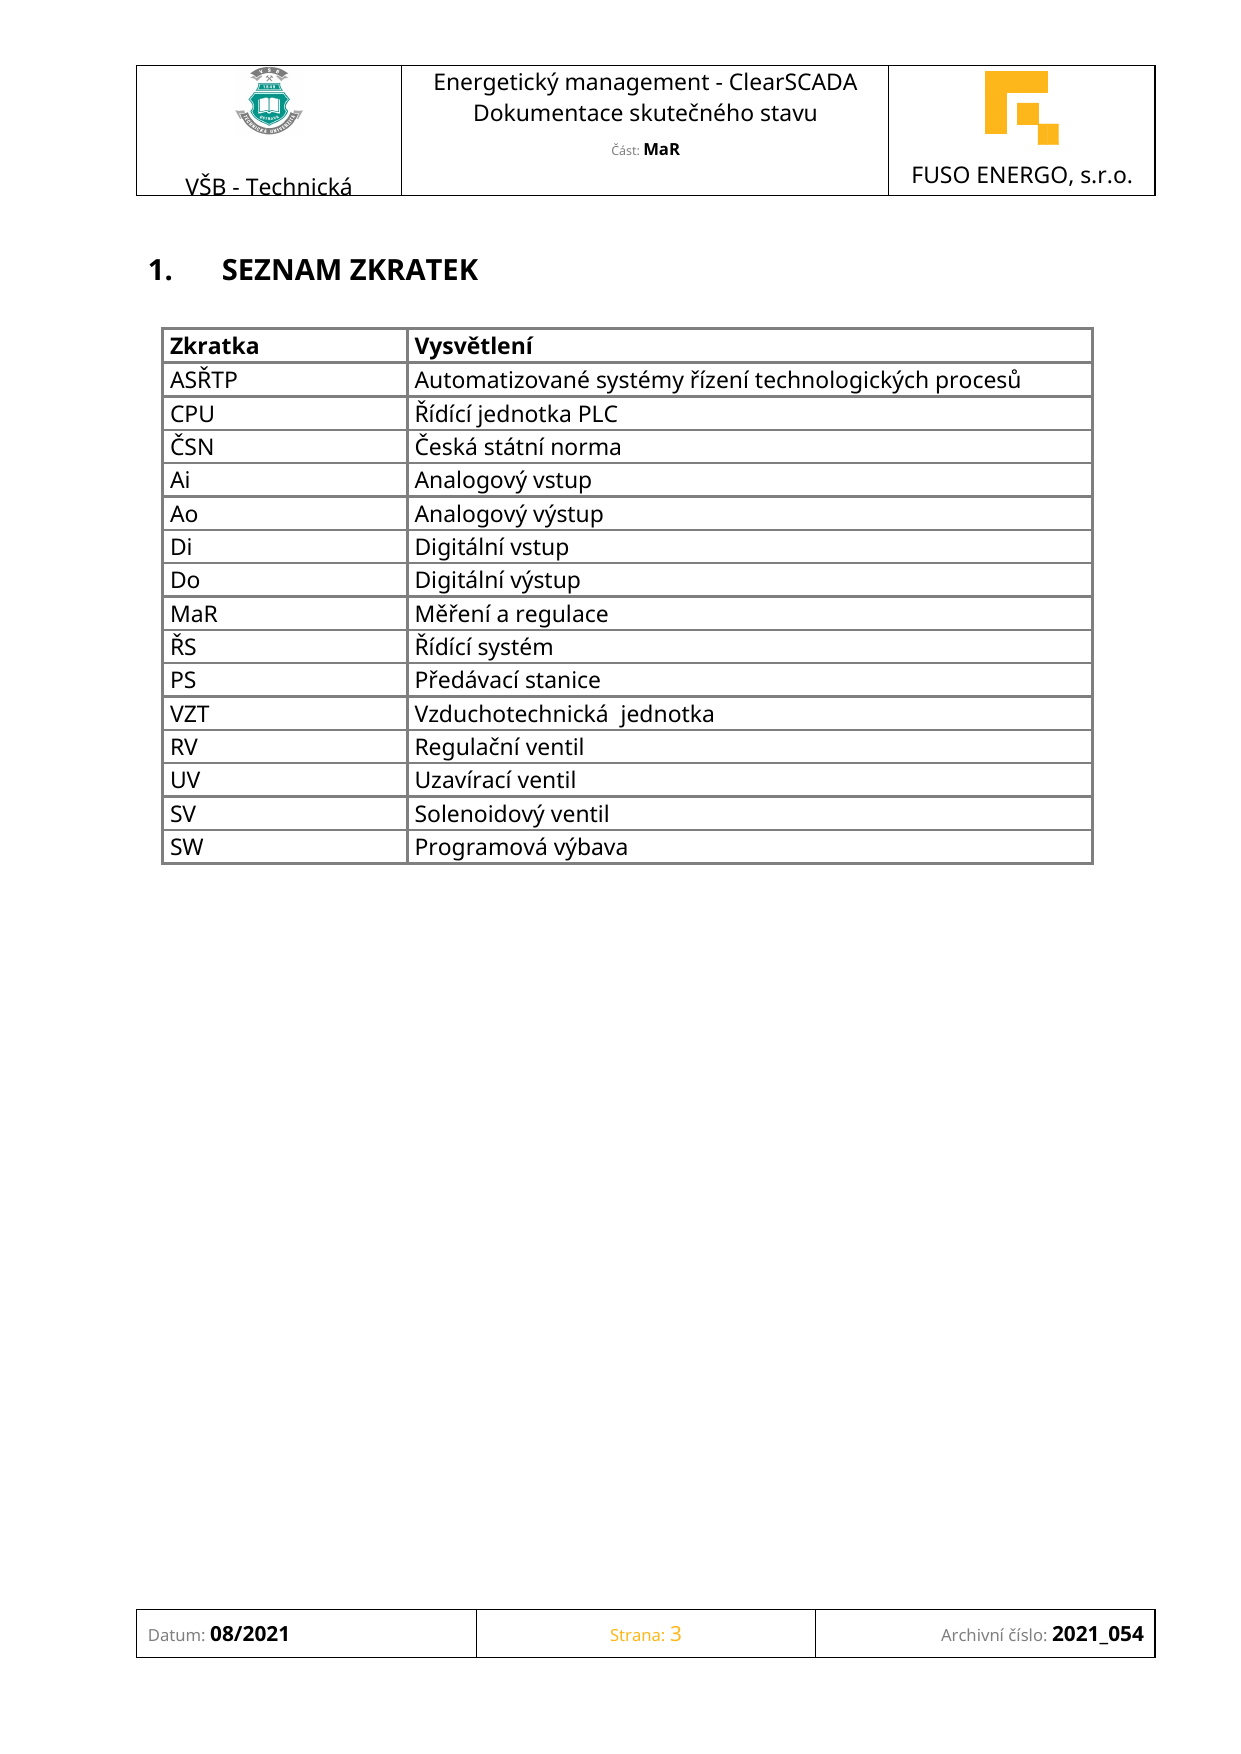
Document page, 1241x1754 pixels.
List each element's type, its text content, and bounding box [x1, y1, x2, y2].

subtitle SEZNAM ZKRATEK [148, 249, 1152, 289]
table_cell Analogový výstup [409, 498, 1091, 529]
table_cell Vzduchotechnická jednotka [409, 698, 1091, 729]
table_cell Digitální vstup [409, 531, 1091, 562]
table_cell SV [164, 798, 406, 829]
table_cell CPU [164, 398, 406, 429]
table_cell MaR [164, 598, 406, 629]
table_cell Programová výbava [409, 831, 1091, 862]
table_cell ČSN [164, 431, 406, 462]
table_cell Ao [164, 498, 406, 529]
table_cell Do [164, 564, 406, 595]
table_cell ŘS [164, 631, 406, 662]
table_cell Di [164, 531, 406, 562]
table_header Zkratka [164, 330, 406, 361]
table_cell UV [164, 764, 406, 795]
table_cell PS [164, 664, 406, 695]
table_cell Automatizované systémy řízení technologických procesů [409, 364, 1091, 395]
table_cell ASŘTP [164, 364, 406, 395]
table_cell Ai [164, 464, 406, 495]
table_cell Předávací stanice [409, 664, 1091, 695]
table_cell Solenoidový ventil [409, 798, 1091, 829]
table_cell Řídící jednotka PLC [409, 398, 1091, 429]
table_cell Měření a regulace [409, 598, 1091, 629]
table_cell VZT [164, 698, 406, 729]
table_cell Analogový vstup [409, 464, 1091, 495]
table_cell SW [164, 831, 406, 862]
table_header Vysvětlení [409, 330, 1091, 361]
table_cell Regulační ventil [409, 731, 1091, 762]
table_cell Uzavírací ventil [409, 764, 1091, 795]
table_cell Digitální výstup [409, 564, 1091, 595]
table_cell RV [164, 731, 406, 762]
picture [234, 66, 304, 135]
table_cell Česká státní norma [409, 431, 1091, 462]
table_cell Řídící systém [409, 631, 1091, 662]
